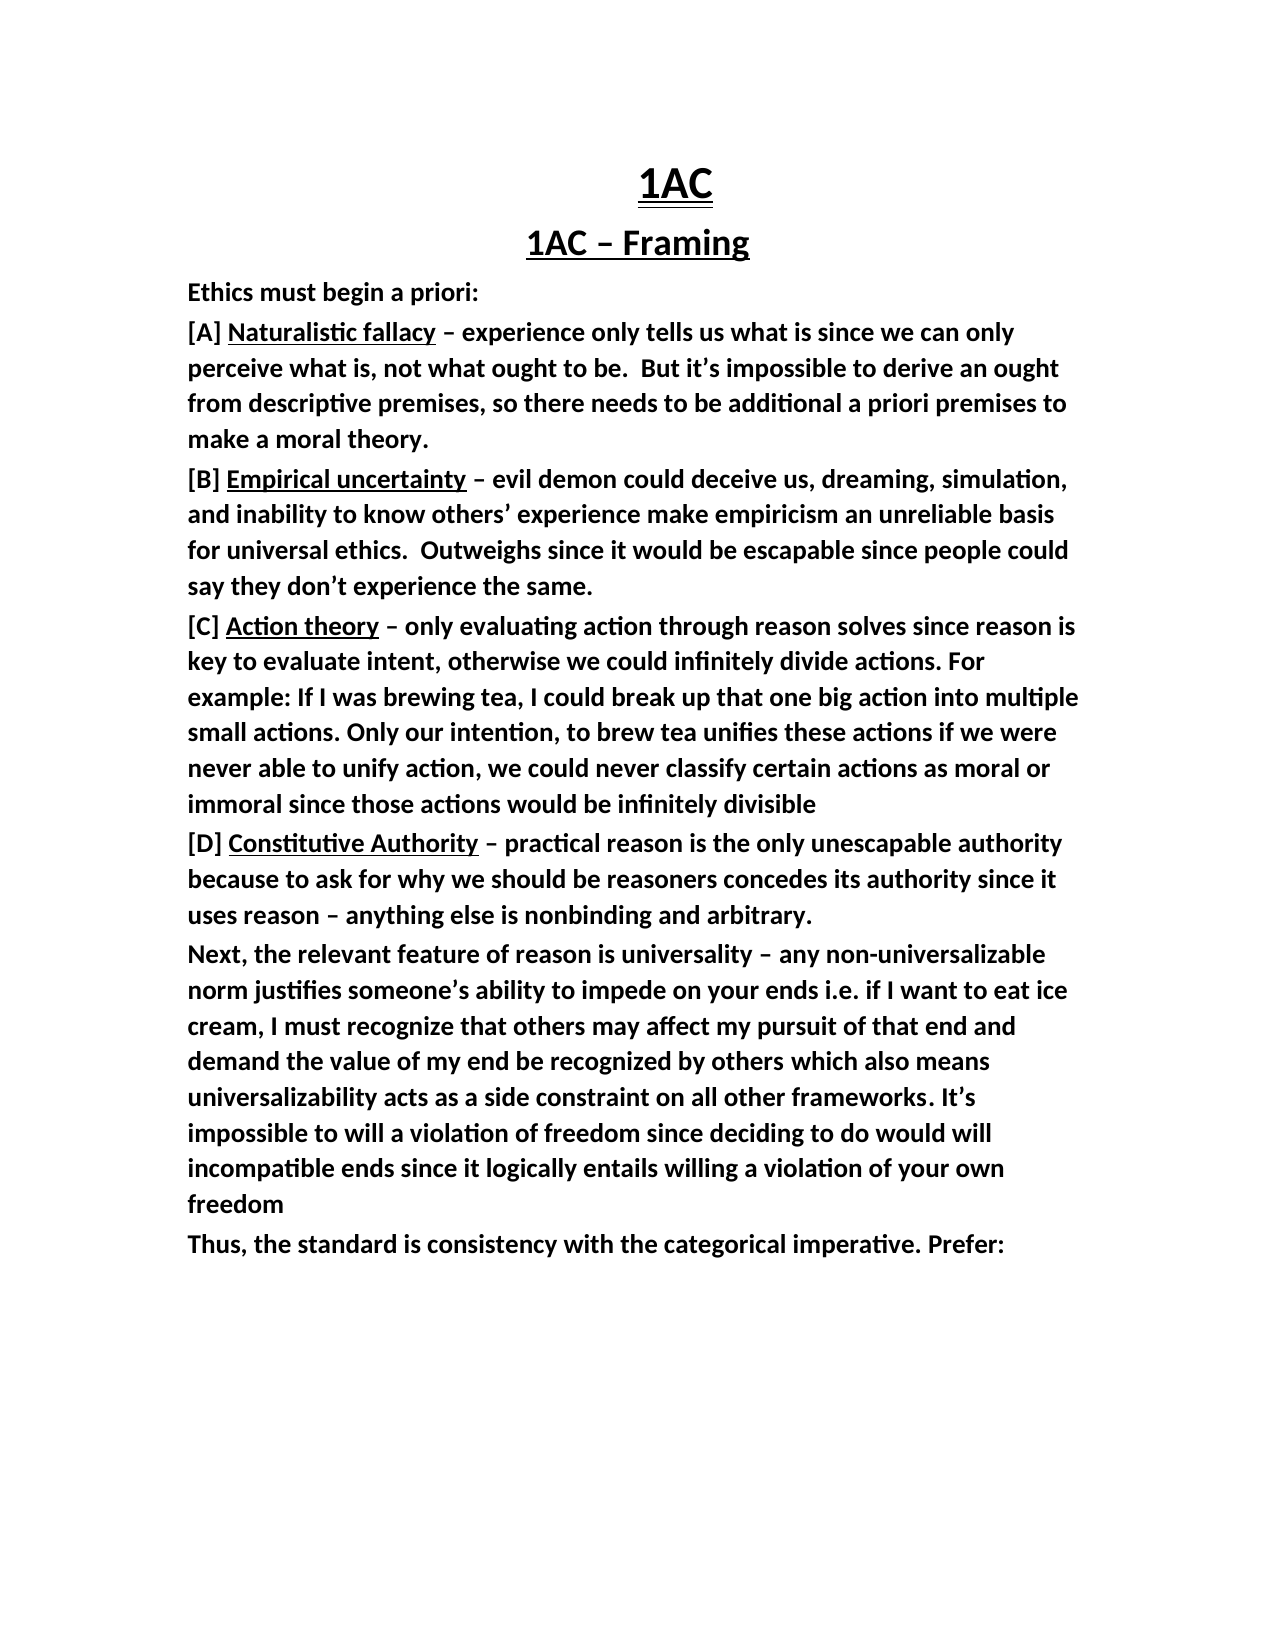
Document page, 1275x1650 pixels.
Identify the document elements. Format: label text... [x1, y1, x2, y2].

subtitle [D] Constitutive Authority – practical reason is the only unescapable authority because to ask for why we should be reasoners concedes its authority since it uses reason – anything else is nonbinding and arbitrary. [187, 827, 1087, 931]
subtitle [B] Empirical uncertainty – evil demon could deceive us, dreaming, simulation, and inability to know others’ experience make empiricism an unreliable basis for universal ethics. Outweighs since it would be escapable since people could say they don’t experience the same. [187, 462, 1087, 602]
subtitle Ethics must begin a priori: [187, 276, 1087, 308]
subtitle Next, the relevant feature of reason is universality – any non-universalizable norm justifies someone’s ability to impede on your ends i.e. if I want to eat ice cream, I must recognize that others may affect my pursuit of that end and demand the value of my end be recognized by others which also means universalizability acts as a side constraint on all other frameworks. It’s impossible to will a violation of freedom since deciding to do would will incompatible ends since it logically entails willing a violation of your own freedom [187, 938, 1087, 1220]
subtitle 1AC [187, 154, 1087, 210]
subtitle Thus, the standard is consistency with the categorical imperative. Prefer: [187, 1227, 1087, 1260]
subtitle [C] Action theory – only evaluating action through reason solves since reason is key to evaluate intent, otherwise we could infinitely divide actions. For example: If I was brewing tea, I could break up that one big action into multiple small actions. Only our intention, to brew tea unifies these actions if we were never able to unify action, we could never classify certain actions as moral or immoral since those actions would be infinitely divisible [187, 609, 1087, 820]
subtitle [A] Naturalistic fallacy – experience only tells us what is since we can only perceive what is, not what ought to be. But it’s impossible to derive an ought from descriptive premises, so there needs to be additional a priori premises to make a moral theory. [187, 315, 1087, 455]
subtitle 1AC – Framing [187, 219, 1087, 264]
